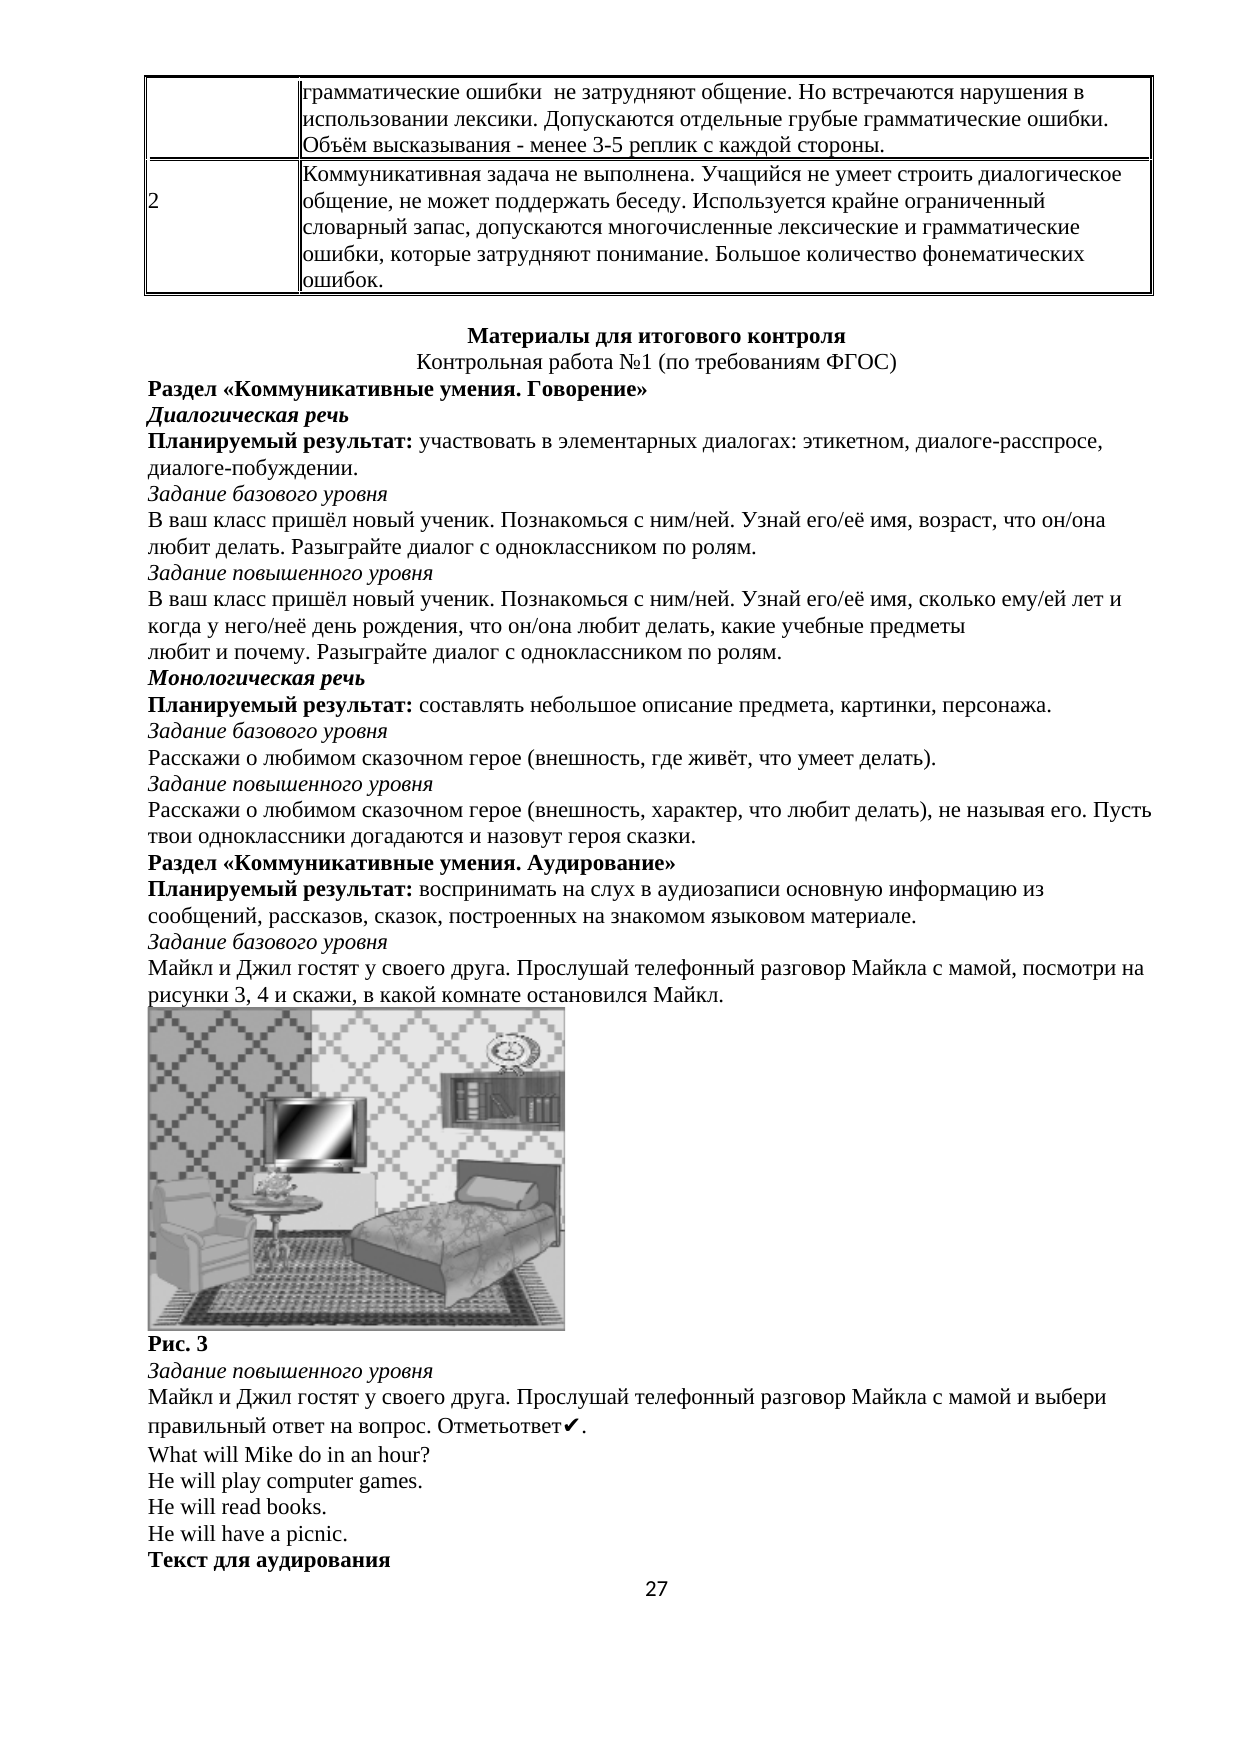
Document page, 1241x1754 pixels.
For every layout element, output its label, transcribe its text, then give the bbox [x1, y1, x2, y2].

text Раздел «Коммуникативные умения. Говорение» [148, 374, 1165, 401]
text Задание повышенного уровня [148, 770, 1165, 796]
text Диалогическая речь [148, 401, 1165, 427]
text Майкл и Джил гостят у своего друга. Прослушай телефонный разговор Майкла с мамой, посмотри на рисунки 3, 4 и скажи, в какой комнате остановился Майкл. [148, 954, 1165, 1007]
text Планируемый результат: участвовать в элементарных диалогах: этикетном, диалоге-расспросе, диалоге-побуждении. [148, 427, 1165, 480]
text Расскажи о любимом сказочном герое (внешность, характер, что любит делать), не называя его. Пусть твои одноклассники догадаются и назовут героя сказки. [148, 796, 1165, 849]
text Задание базового уровня [148, 928, 1165, 954]
text Планируемый результат: составлять небольшое описание предмета, картинки, персонажа. [148, 691, 1165, 717]
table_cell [300, 78, 1150, 157]
text Планируемый результат: воспринимать на слух в аудиозаписи основную информацию из сообщений, рассказов, сказок, построенных на знакомом языковом материале. [148, 875, 1165, 928]
text Задание повышенного уровня [148, 1357, 1165, 1383]
text Задание базового уровня [148, 717, 1165, 743]
text В ваш класс пришёл новый ученик. Познакомься с ним/ней. Узнай его/её имя, сколько ему/ей лет и когда у него/неё день рождения, что он/она любит делать, какие учебные предметы [148, 585, 1165, 638]
text Контрольная работа №1 (по требованиям ФГОС) [148, 348, 1165, 374]
text Задание повышенного уровня [148, 559, 1165, 585]
table_cell 3 [147, 77, 300, 157]
text He will play computer games. [148, 1467, 1165, 1493]
text Расскажи о любимом сказочном герое (внешность, где живёт, что умеет делать). [148, 743, 1165, 770]
text Майкл и Джил гостят у своего друга. Прослушай телефонный разговор Майкла с мамой и выбери правильный ответ на вопрос. Отметьответ✔. [148, 1383, 1165, 1441]
table_cell 2 [147, 157, 300, 292]
text He will have a picnic. [148, 1520, 1165, 1546]
text Раздел «Коммуникативные умения. Аудирование» [148, 849, 1165, 875]
text Текст для аудирования [148, 1546, 1165, 1572]
text Монологическая речь [148, 664, 1165, 691]
text Задание базового уровня [148, 480, 1165, 506]
table_cell Коммуникативная задача не выполнена. Учащийся не умеет строить диалогическое общение, не может поддержать беседу. Используется крайне ограниченный словарный запас, допускаются многочисленные лексические и грамматические ошибки, которые затрудняют понимание. Большое количество фонематических ошибок. [300, 157, 1151, 292]
text Материалы для итогового контроля [148, 322, 1165, 348]
text Рис. 3 [148, 1330, 1165, 1357]
text He will read books. [148, 1493, 1165, 1520]
text What will Mike do in an hour? [148, 1441, 1165, 1467]
text В ваш класс пришёл новый ученик. Познакомься с ним/ней. Узнай его/её имя, возраст, что он/она любит делать. Разыграйте диалог с одноклассником по ролям. [148, 506, 1165, 559]
text любит и почему. Разыграйте диалог с одноклассником по ролям. [148, 638, 1165, 664]
